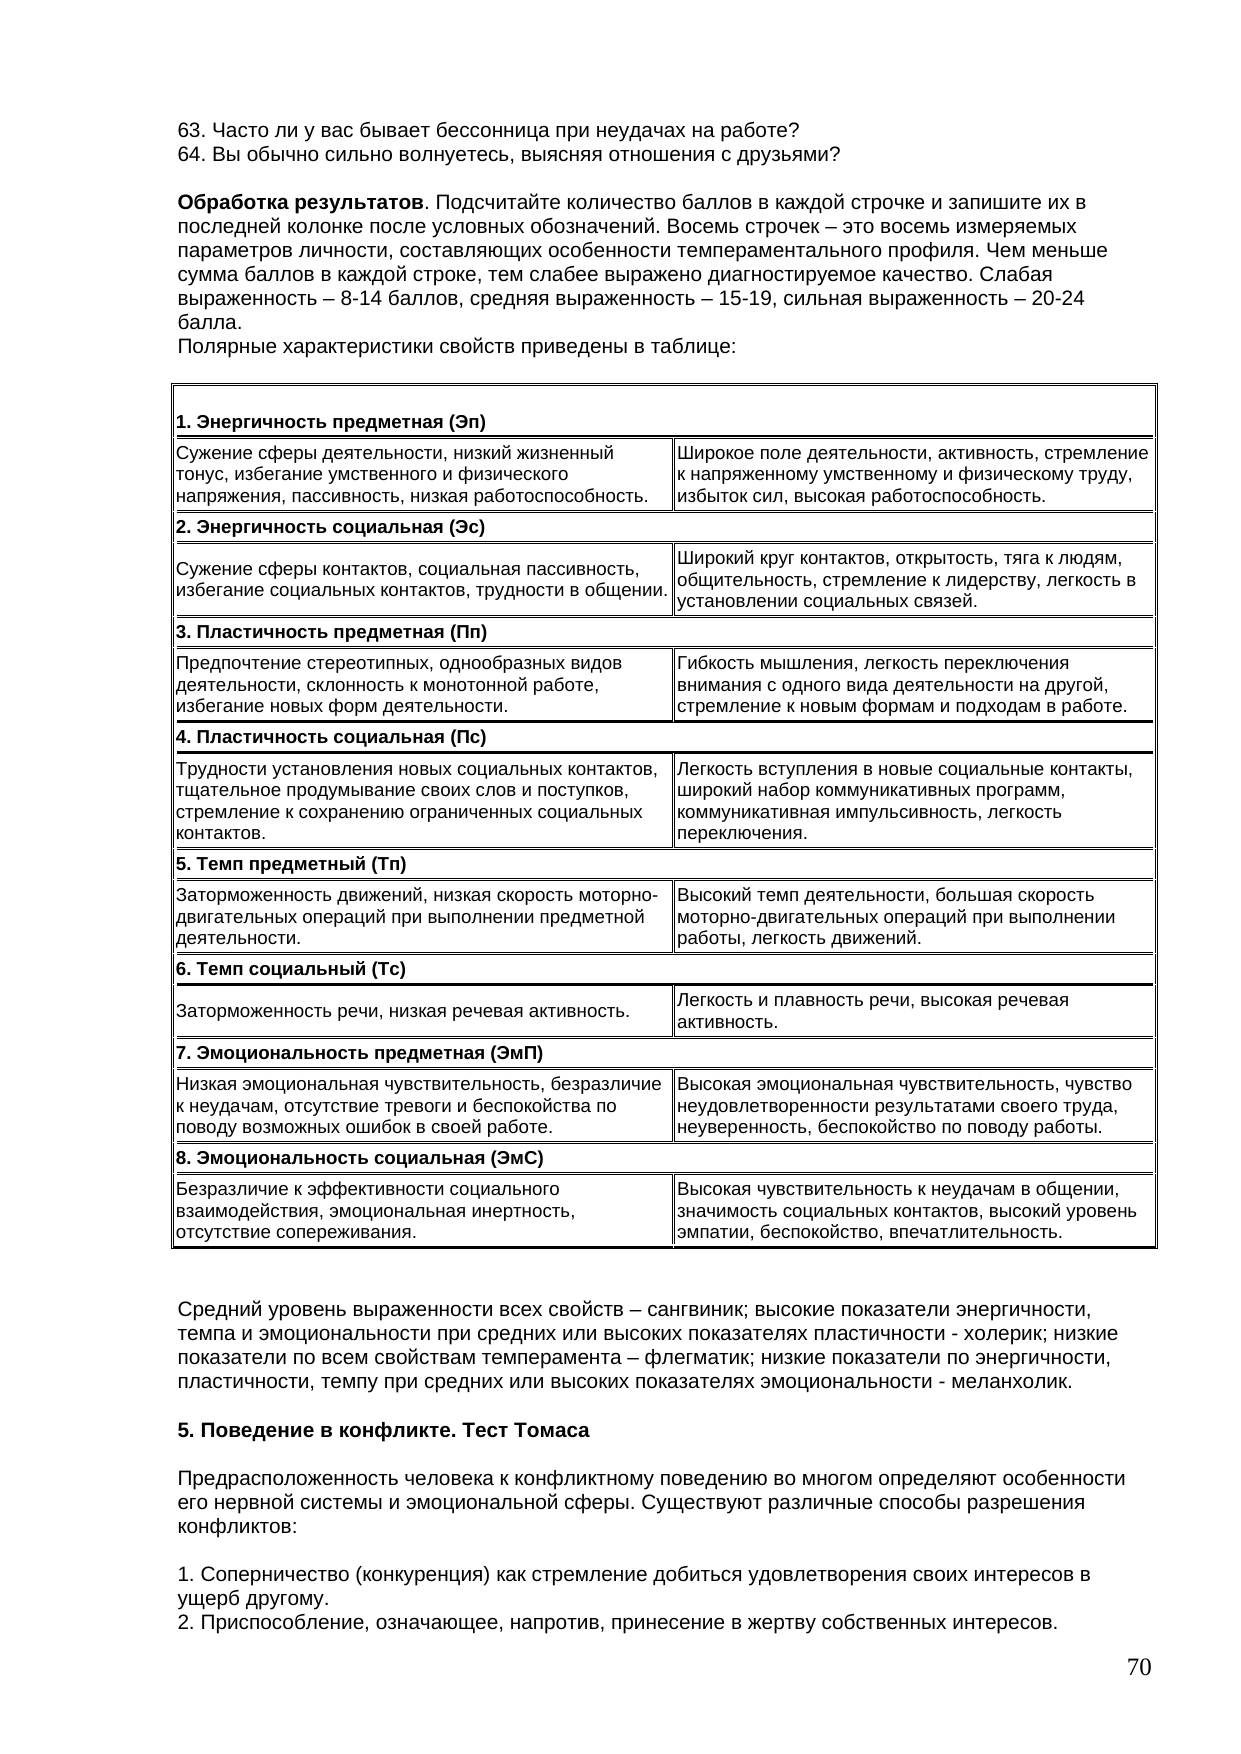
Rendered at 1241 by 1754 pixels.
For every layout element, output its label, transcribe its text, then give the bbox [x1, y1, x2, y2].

table_cell 4. Пластичность социальная (Пс) [174, 720, 1155, 751]
table_cell Сужение сферы деятельности, низкий жизненный тонус, избегание умственного и физического напряжения, пассивность, низкая работоспособность. [174, 435, 672, 509]
table_header 1. Энергичность предметная (Эп) [174, 386, 1155, 435]
table_cell 2. Энергичность социальная (Эс) [174, 510, 1155, 541]
table_cell Широкий круг контактов, открытость, тяга к людям, общительность, стремление к лидерству, легкость в установлении социальных связей. [674, 541, 1156, 615]
table_cell 6. Темп социальный (Тс) [173, 952, 1156, 983]
table_cell Легкость вступления в новые социальные контакты, широкий набор коммуникативных программ, коммуникативная импульсивность, легкость переключения. [675, 751, 1155, 847]
table_cell Гибкость мышления, легкость переключения внимания с одного вида деятельности на другой, стремление к новым формам и подходам в работе. [674, 646, 1156, 720]
table_cell Заторможенность речи, низкая речевая активность. [173, 983, 672, 1036]
table_cell Высокая эмоциональная чувствительность, чувство неудовлетворенности результатами своего труда, неуверенность, беспокойство по поводу работы. [674, 1067, 1156, 1141]
table_cell 3. Пластичность предметная (Пп) [173, 615, 1156, 646]
table_cell Безразличие к эффективности социального взаимодействия, эмоциональная инертность, отсутствие сопереживания. [173, 1172, 674, 1246]
table_cell Низкая эмоциональная чувствительность, безразличие к неудачам, отсутствие тревоги и беспокойства по поводу возможных ошибок в своей работе. [173, 1067, 674, 1141]
text 5. Поведение в конфликте. Тест Томаса [177, 1418, 1152, 1442]
table_cell 8. Эмоциональность социальная (ЭмС) [173, 1141, 1156, 1172]
table_cell Легкость и плавность речи, высокая речевая активность. [675, 983, 1156, 1036]
table_cell Высокий темп деятельности, большая скорость моторно-двигательных операций при выполнении работы, легкость движений. [674, 878, 1156, 952]
table_cell 5. Темп предметный (Тп) [173, 847, 1156, 878]
table_cell Заторможенность движений, низкая скорость моторно-двигательных операций при выполнении предметной деятельности. [173, 878, 674, 952]
text Средний уровень выраженности всех свойств – сангвиник; высокие показатели энергичности, темпа и эмоциональности при средних или высоких показателях пластичности - холерик; низкие показатели по всем свойствам темперамента – флегматик; низкие показатели по энергичности, пластичности, темпу при средних или высоких показателях эмоциональности - меланхолик. [177, 1249, 1152, 1393]
table_cell Предпочтение стереотипных, однообразных видов деятельности, склонность к монотонной работе, избегание новых форм деятельности. [173, 646, 674, 720]
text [177, 118, 1152, 358]
table_cell Широкое поле деятельности, активность, стремление к напряженному умственному и физическому труду, избыток сил, высокая работоспособность. [675, 435, 1155, 509]
table_cell 7. Эмоциональность предметная (ЭмП) [173, 1036, 1156, 1067]
table_cell Сужение сферы контактов, социальная пассивность, избегание социальных контактов, трудности в общении. [173, 541, 674, 615]
table_cell Высокая чувствительность к неудачам в общении, значимость социальных контактов, высокий уровень эмпатии, беспокойство, впечатлительность. [674, 1172, 1156, 1246]
table_cell Трудности установления новых социальных контактов, тщательное продумывание своих слов и поступков, стремление к сохранению ограниченных социальных контактов. [174, 751, 672, 847]
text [177, 1442, 1152, 1633]
